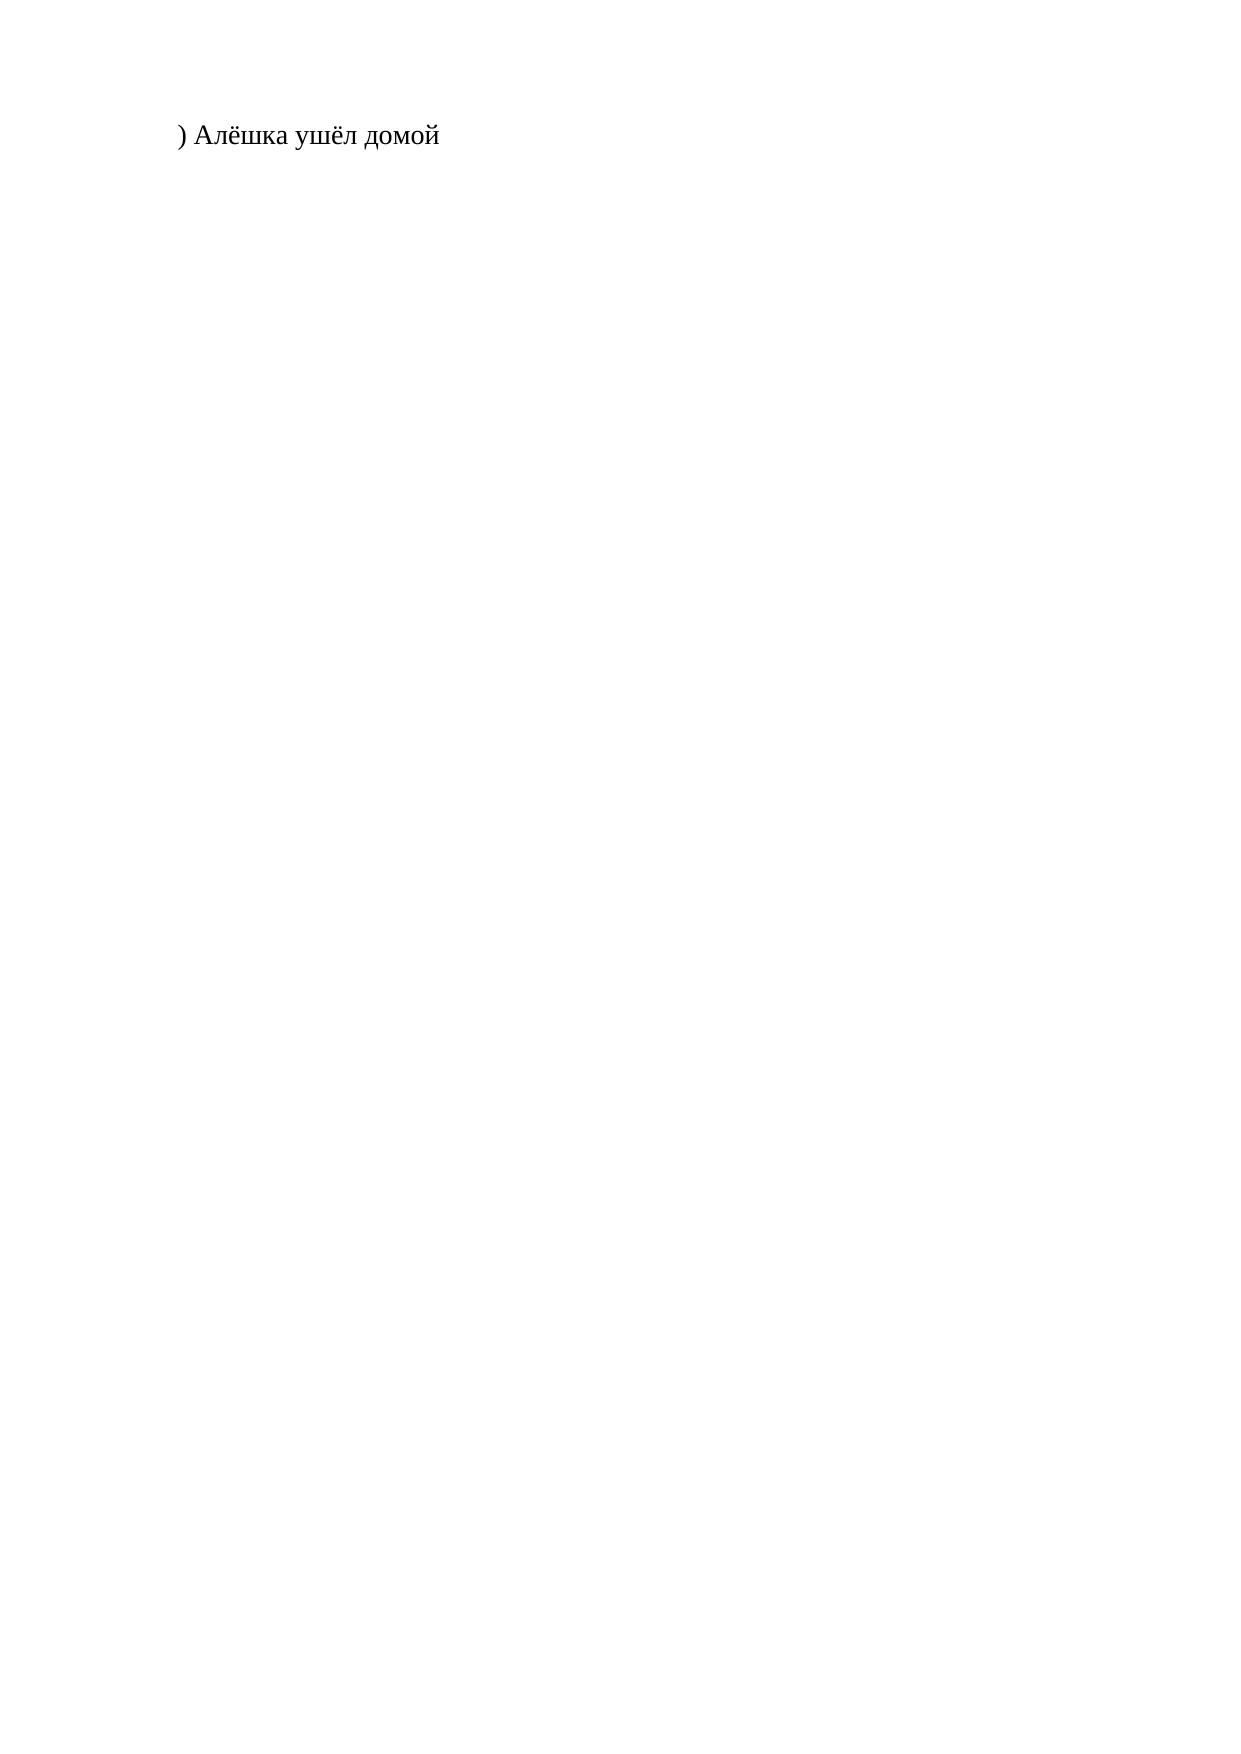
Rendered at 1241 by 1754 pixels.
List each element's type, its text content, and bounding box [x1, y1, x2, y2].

text ) Алёшка ушёл домой [177, 118, 1152, 151]
